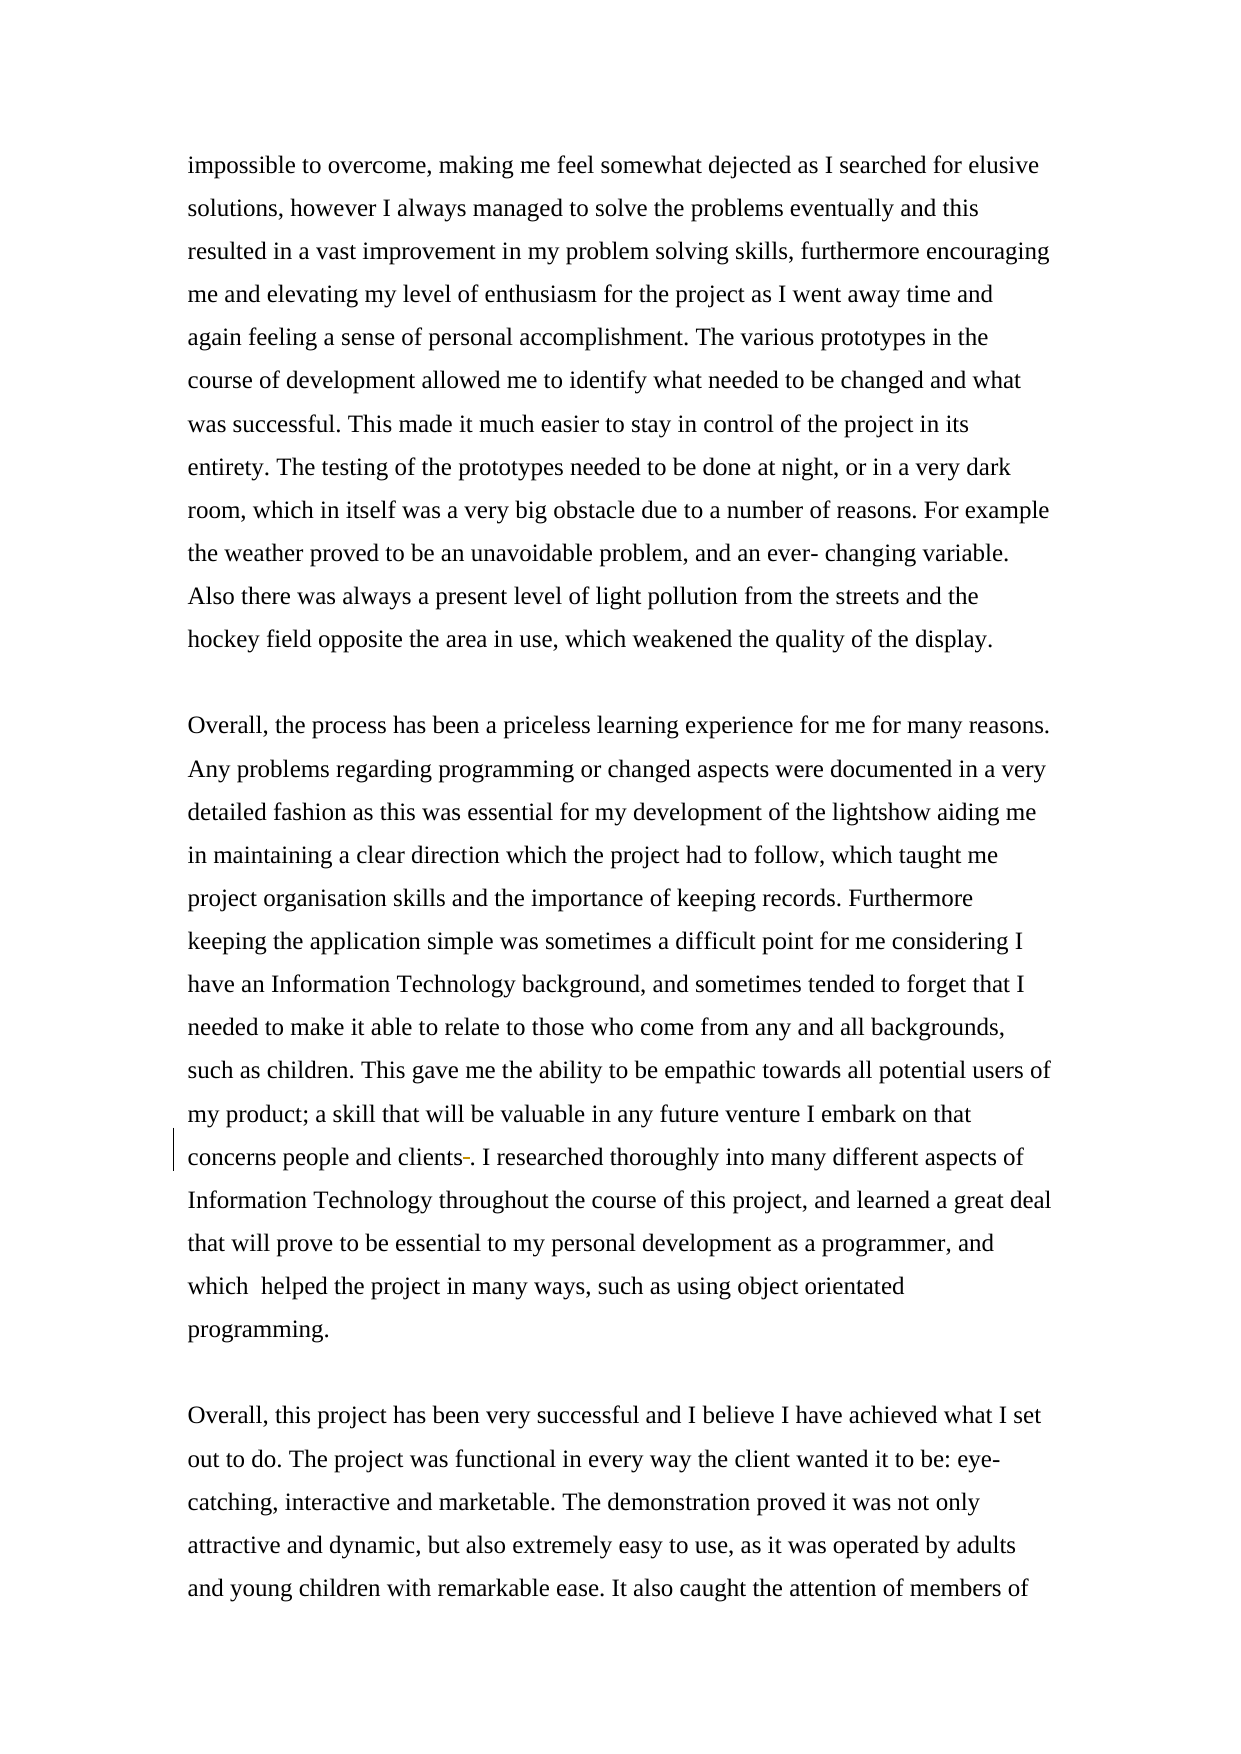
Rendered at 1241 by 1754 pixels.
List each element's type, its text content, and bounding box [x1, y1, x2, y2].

text Overall, the process has been a priceless learning experience for me for many reasons. Any problems regarding programming or changed aspects were documented in a very detailed fashion as this was essential for my development of the lightshow aiding me in maintaining a clear direction which the project had to follow, which taught me project organisation skills and the importance of keeping records. Furthermore keeping the application simple was sometimes a difficult point for me considering I have an Information Technology background, and sometimes tended to forget that I needed to make it able to relate to those who come from any and all backgrounds, such as children. This gave me the ability to be empathic towards all potential users of my product; a skill that will be valuable in any future venture I embark on that concerns people and clients. I researched thoroughly into many different aspects of Information Technology throughout the course of this project, and learned a great deal that will prove to be essential to my personal development as a programmer, and which helped the project in many ways, such as using object orientated programming. [187, 711, 1053, 1343]
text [187, 1401, 1053, 1602]
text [187, 150, 1053, 653]
